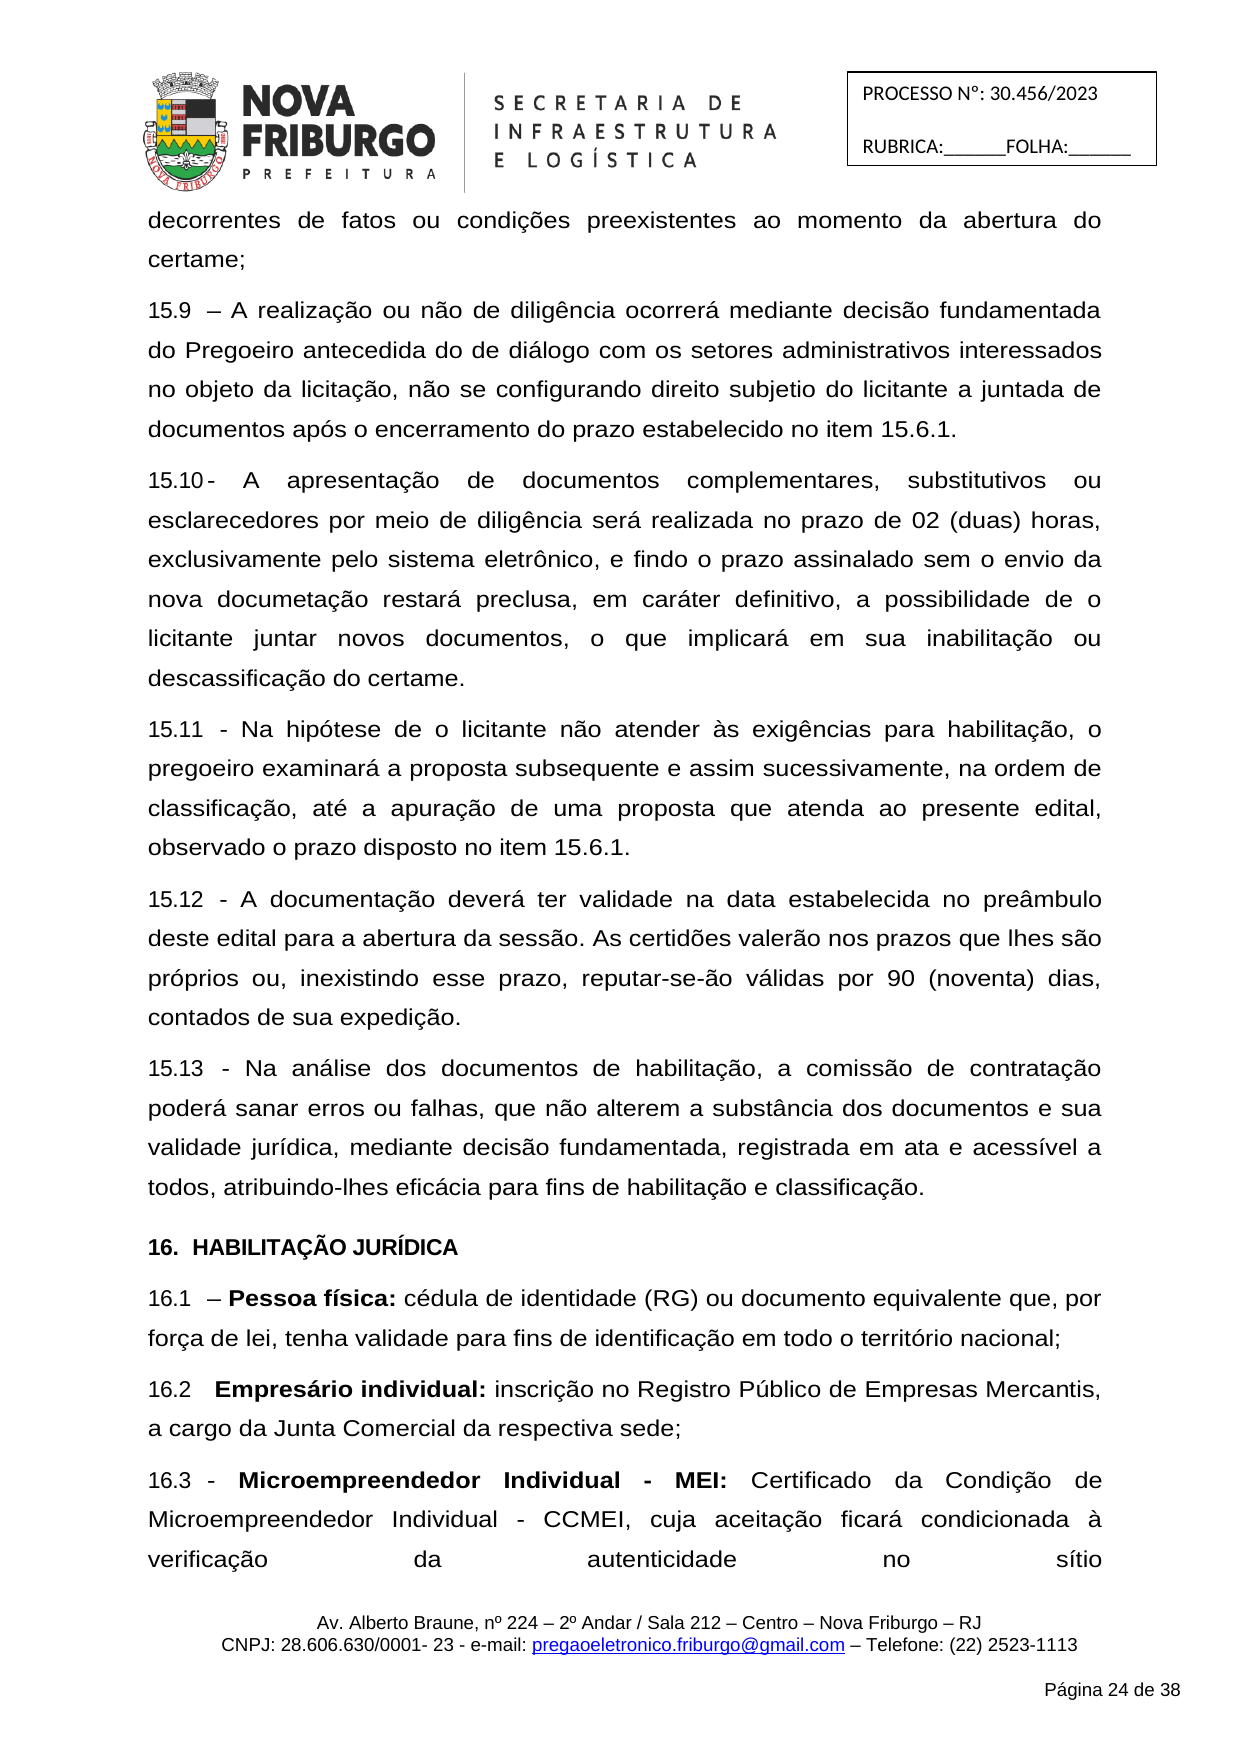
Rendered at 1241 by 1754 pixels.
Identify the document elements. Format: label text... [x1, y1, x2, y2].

list – Pessoa física: cédula de identidade (RG) ou documento equivalente que, por força de lei, tenha validade para fins de identificação em todo o território nacional; [148, 1285, 1103, 1351]
list - A apresentação de documentos complementares, substitutivos ou esclarecedores por meio de diligência será realizada no prazo de 02 (duas) horas, exclusivamente pelo sistema eletrônico, e findo o prazo assinalado sem o envio da nova documetação restará preclusa, em caráter definitivo, a possibilidade de o licitante juntar novos documentos, o que implicará em sua inabilitação ou descassificação do certame. [148, 467, 1103, 691]
list - A documentação deverá ter validade na data estabelecida no preâmbulo deste edital para a abertura da sessão. As certidões valerão nos prazos que lhes são próprios ou, inexistindo esse prazo, reputar-se-ão válidas por 90 (noventa) dias, contados de sua expedição. [148, 886, 1103, 1030]
list - Na análise dos documentos de habilitação, a comissão de contratação poderá sanar erros ou falhas, que não alterem a substância dos documentos e sua validade jurídica, mediante decisão fundamentada, registrada em ata e acessível a todos, atribuindo-lhes eﬁcácia para fins de habilitação e classificação. [148, 1055, 1103, 1200]
picture [118, 44, 809, 204]
list HABILITAÇÃO JURÍDICA [148, 1234, 1103, 1260]
list – A realização ou não de diligência ocorrerá mediante decisão fundamentada do Pregoeiro antecedida do de diálogo com os setores administrativos interessados no objeto da licitação, não se configurando direito subjetio do licitante a juntada de documentos após o encerramento do prazo estabelecido no item 15.6.1. [148, 297, 1103, 442]
list - Na hipótese de o licitante não atender às exigências para habilitação, o pregoeiro examinará a proposta subsequente e assim sucessivamente, na ordem de classificação, até a apuração de uma proposta que atenda ao presente edital, observado o prazo disposto no item 15.6.1. [148, 716, 1103, 861]
list Empresário individual: inscrição no Registro Público de Empresas Mercantis, a cargo da Junta Comercial da respectiva sede; [148, 1376, 1103, 1442]
